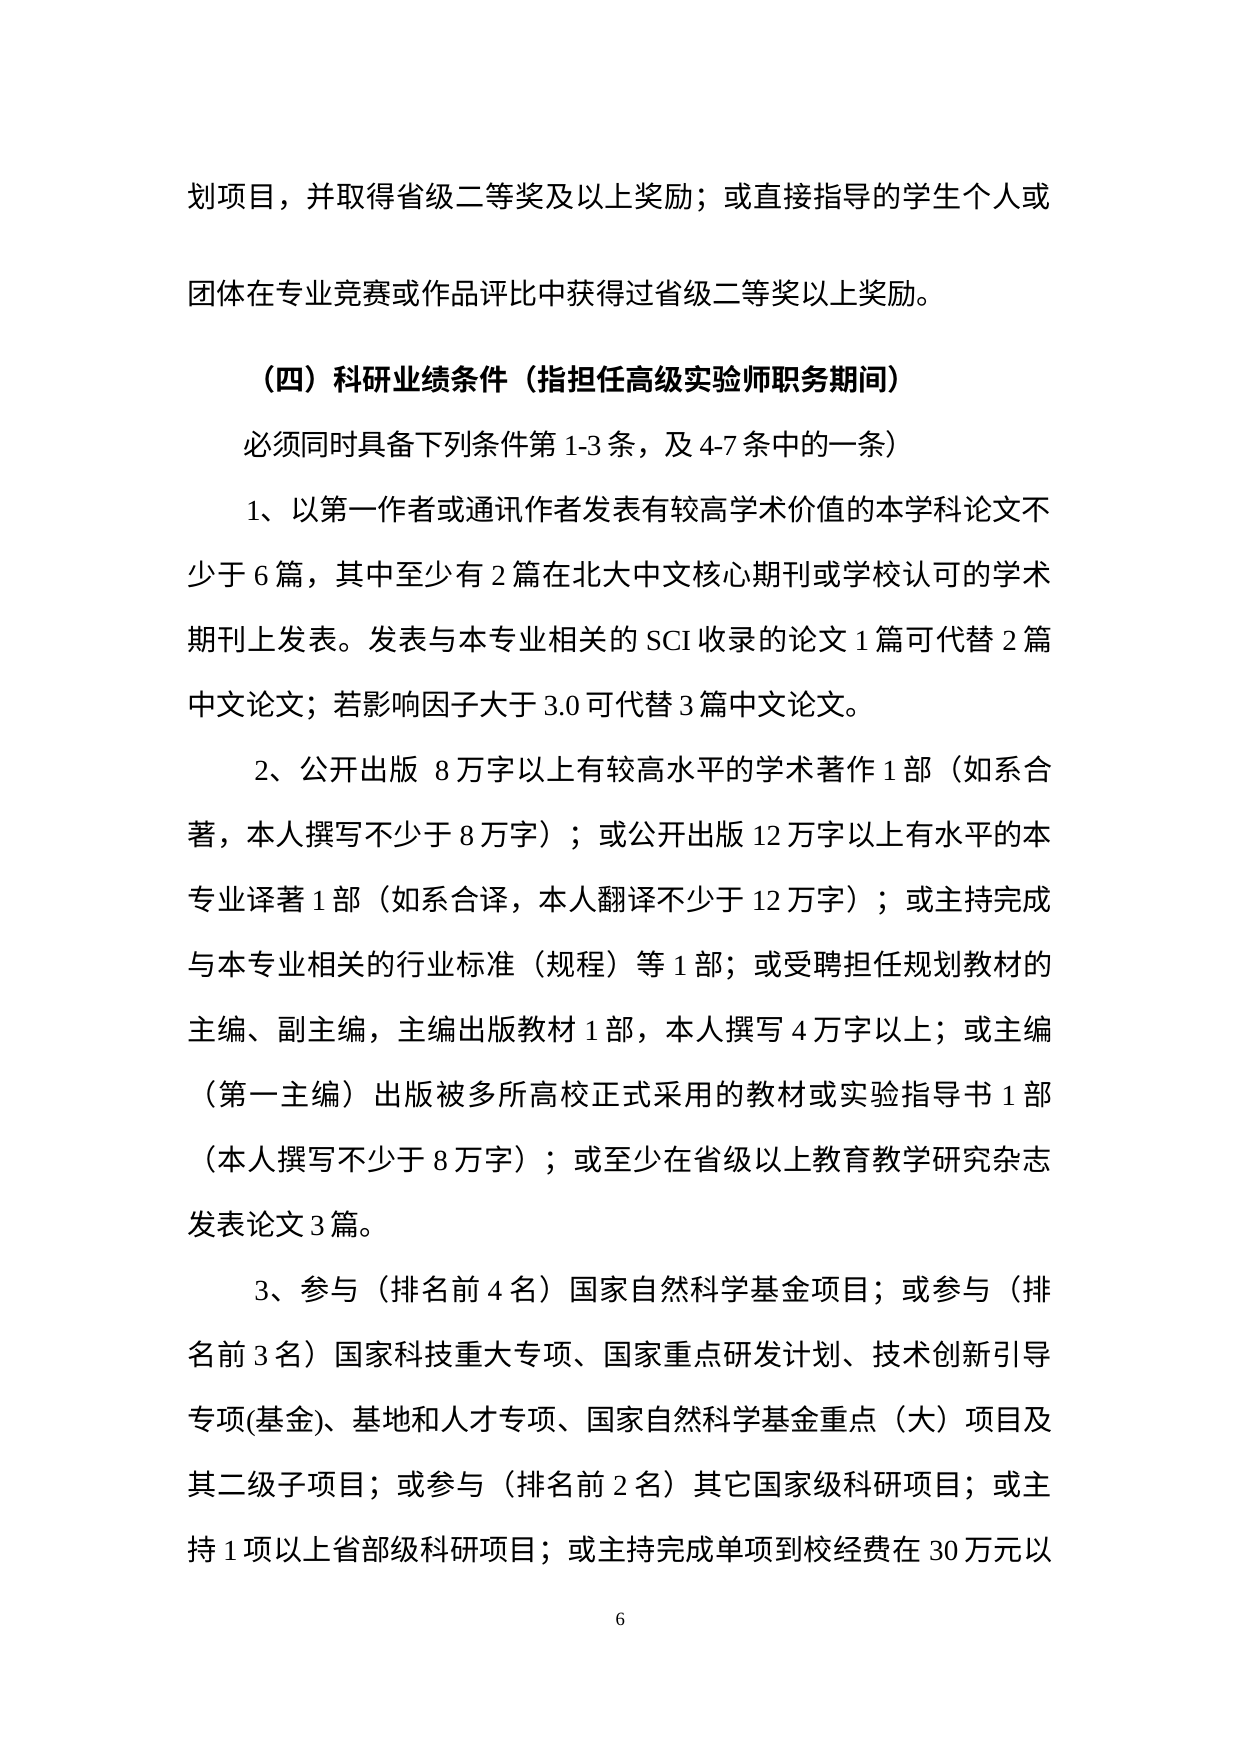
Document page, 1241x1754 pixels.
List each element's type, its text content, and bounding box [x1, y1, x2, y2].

text 必须同时具备下列条件第1-3条，及4-7条中的一条） [187, 411, 1053, 476]
text 1、以第一作者或通讯作者发表有较高学术价值的本学科论文不少于6篇，其中至少有2篇在北大中文核心期刊或学校认可的学术期刊上发表。发表与本专业相关的SCI收录的论文1篇可代替2篇中文论文；若影响因子大于3.0可代替3篇中文论文。 [187, 476, 1053, 736]
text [187, 162, 1053, 324]
text 2、公开出版 8万字以上有较高水平的学术著作1部（如系合著，本人撰写不少于8万字）；或公开出版12万字以上有水平的本专业译著1部（如系合译，本人翻译不少于12万字）；或主持完成与本专业相关的行业标准（规程）等1部；或受聘担任规划教材的主编、副主编，主编出版教材1部，本人撰写4万字以上；或主编（第一主编）出版被多所高校正式采用的教材或实验指导书1部（本人撰写不少于8万字）；或至少在省级以上教育教学研究杂志发表论文3篇。 [187, 736, 1053, 1256]
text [187, 1256, 1053, 1581]
text （四）科研业绩条件（指担任高级实验师职务期间） [187, 346, 1053, 411]
